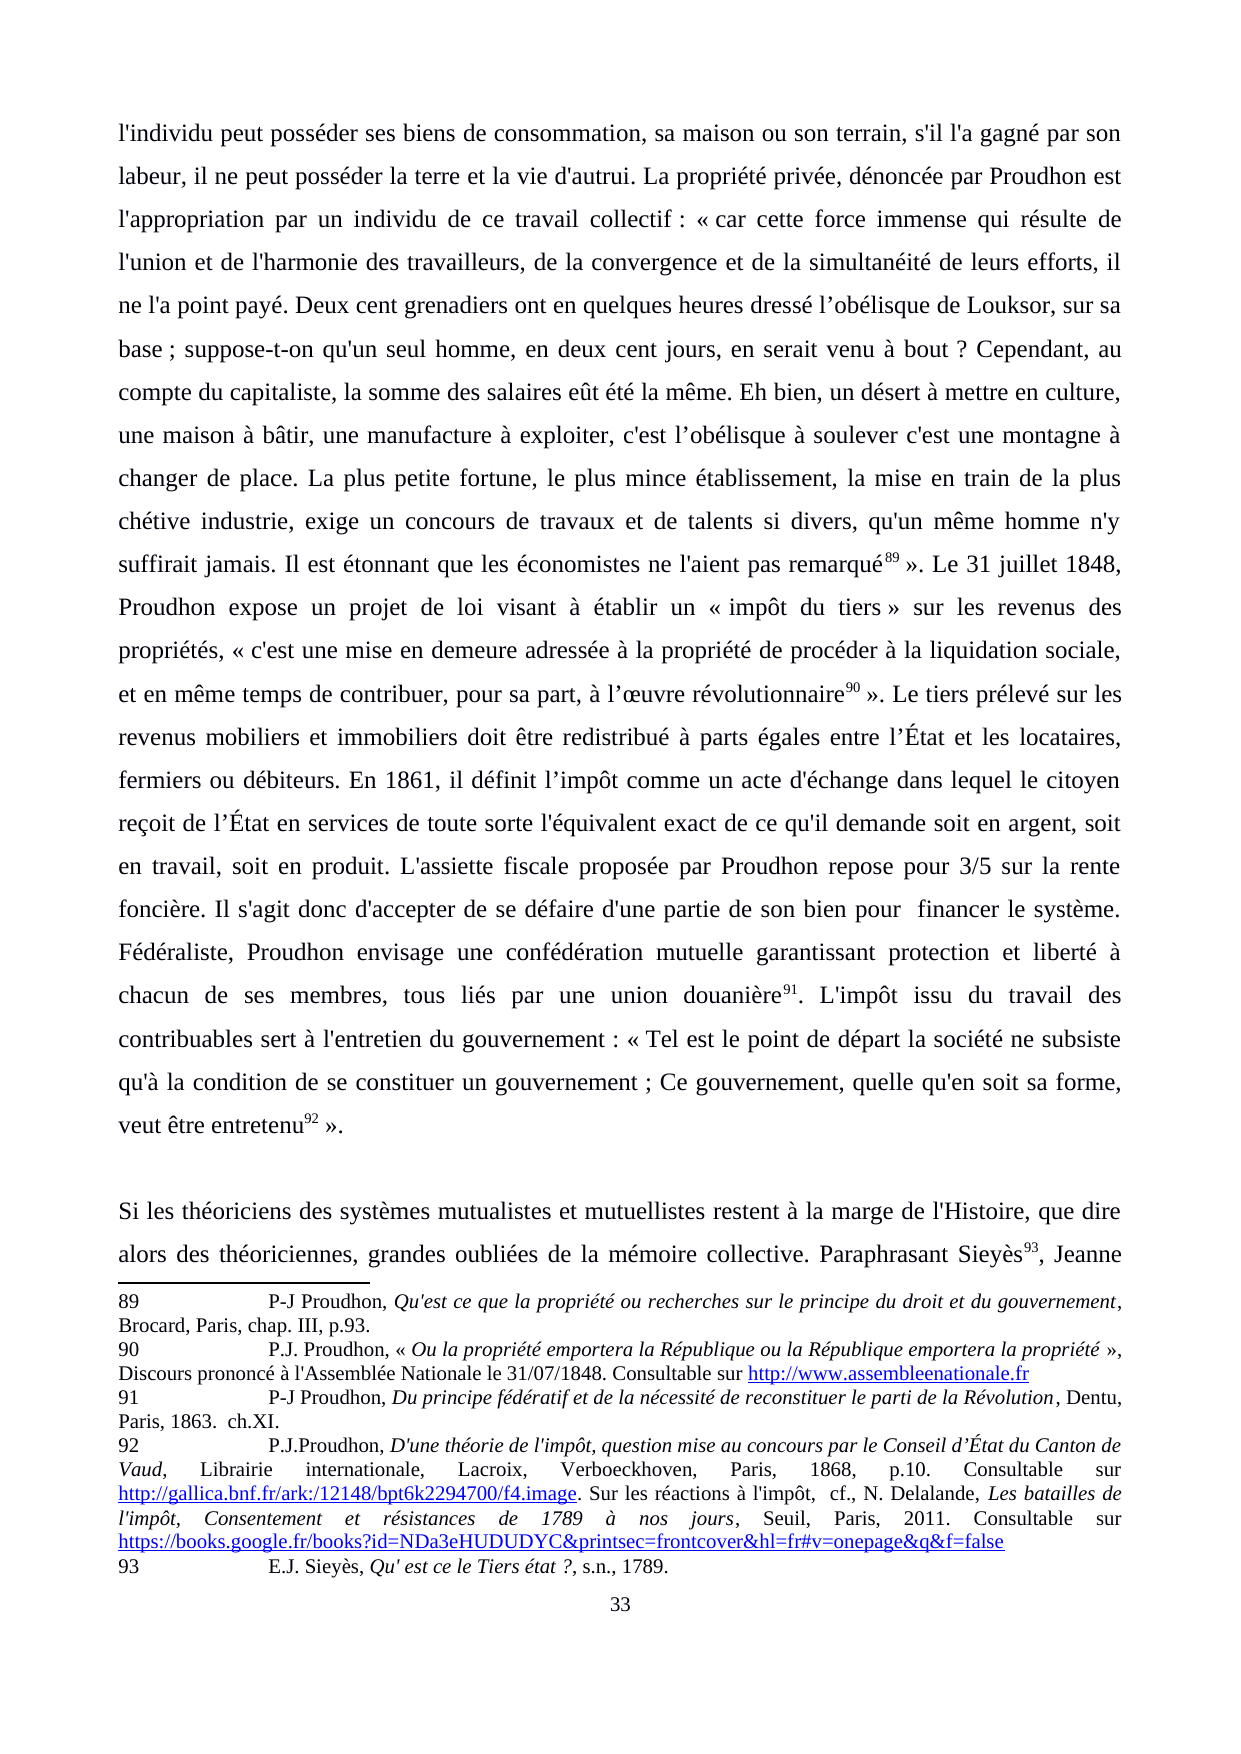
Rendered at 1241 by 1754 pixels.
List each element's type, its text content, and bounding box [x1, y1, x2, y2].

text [118, 1196, 1122, 1268]
